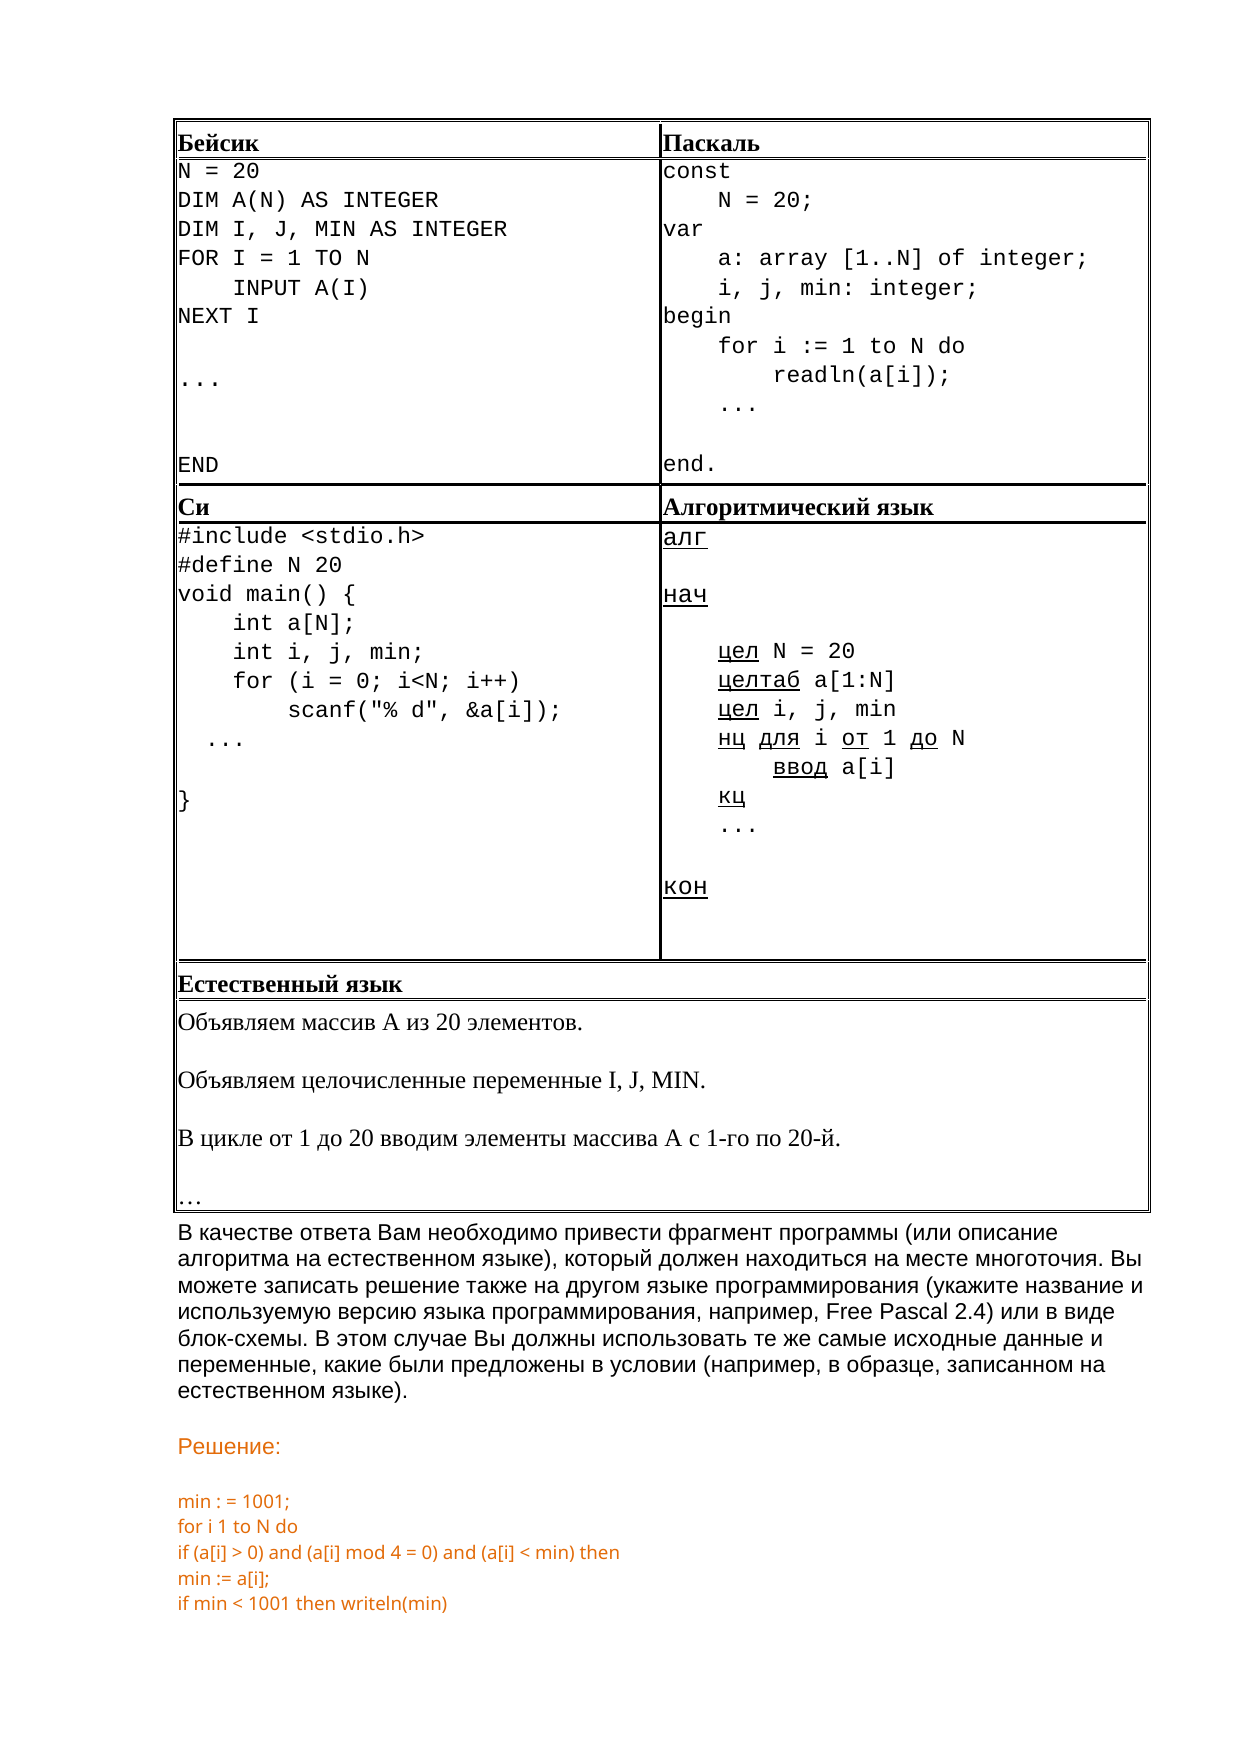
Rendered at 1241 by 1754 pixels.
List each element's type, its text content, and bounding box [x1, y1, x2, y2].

text В качестве ответа Вам необходимо привести фрагмент программы (или описание алгоритма на естественном языке), который должен находиться на месте многоточия. Вы можете записать решение также на другом языке программирования (укажите название и используемую версию языка программирования, например, Free Pascal 2.4) или в виде блок-схемы. В этом случае Вы должны использовать те же самые исходные данные и переменные, какие были предложены в условии (например, в образце, записанном на естественном языке). [177, 1219, 1152, 1403]
text if (a[i] > 0) and (a[i] mod 4 = 0) and (a[i] < min) then [177, 1539, 1152, 1565]
text min := a[i]; [177, 1565, 1152, 1590]
text for i 1 to N do [177, 1514, 1152, 1539]
table_cell алг нач цел N = 20 целтаб a[1:N] цел i, j, min нц для i от 1 до N ввод a[i] кц ... кон [662, 521, 1148, 959]
table_cell const N = 20; var a: array [1..N] of integer; i, j, min: integer; begin for i := 1 to N do readln(a[i]); ... end. [662, 156, 1148, 483]
text if min < 1001 then writeln(min) [177, 1590, 1152, 1616]
table_cell N = 20 DIM A(N) AS INTEGER DIM I, J, MIN AS INTEGER FOR I = 1 TO N INPUT A(I) NEXT I ... END [177, 156, 659, 483]
text min : = 1001; [177, 1488, 1152, 1514]
text Решение: [177, 1433, 1152, 1459]
table_cell Естественный язык [177, 959, 1148, 998]
table_cell Алгоритмический язык [662, 483, 1149, 521]
table_header Бейсик [177, 122, 660, 156]
table_header Паскаль [660, 122, 1148, 156]
table_cell #include <stdio.h> #define N 20 void main() { int a[N]; int i, j, min; for (i = 0; i<N; i++) scanf("% d", &a[i]); ... } [177, 521, 659, 959]
table_cell Объявляем массив A из 20 элементов. Объявляем целочисленные переменные I, J, MIN. В цикле от 1 до 20 вводим элементы массива A с 1-го по 20-й. … [175, 998, 1149, 1209]
table_cell Си [175, 483, 659, 521]
